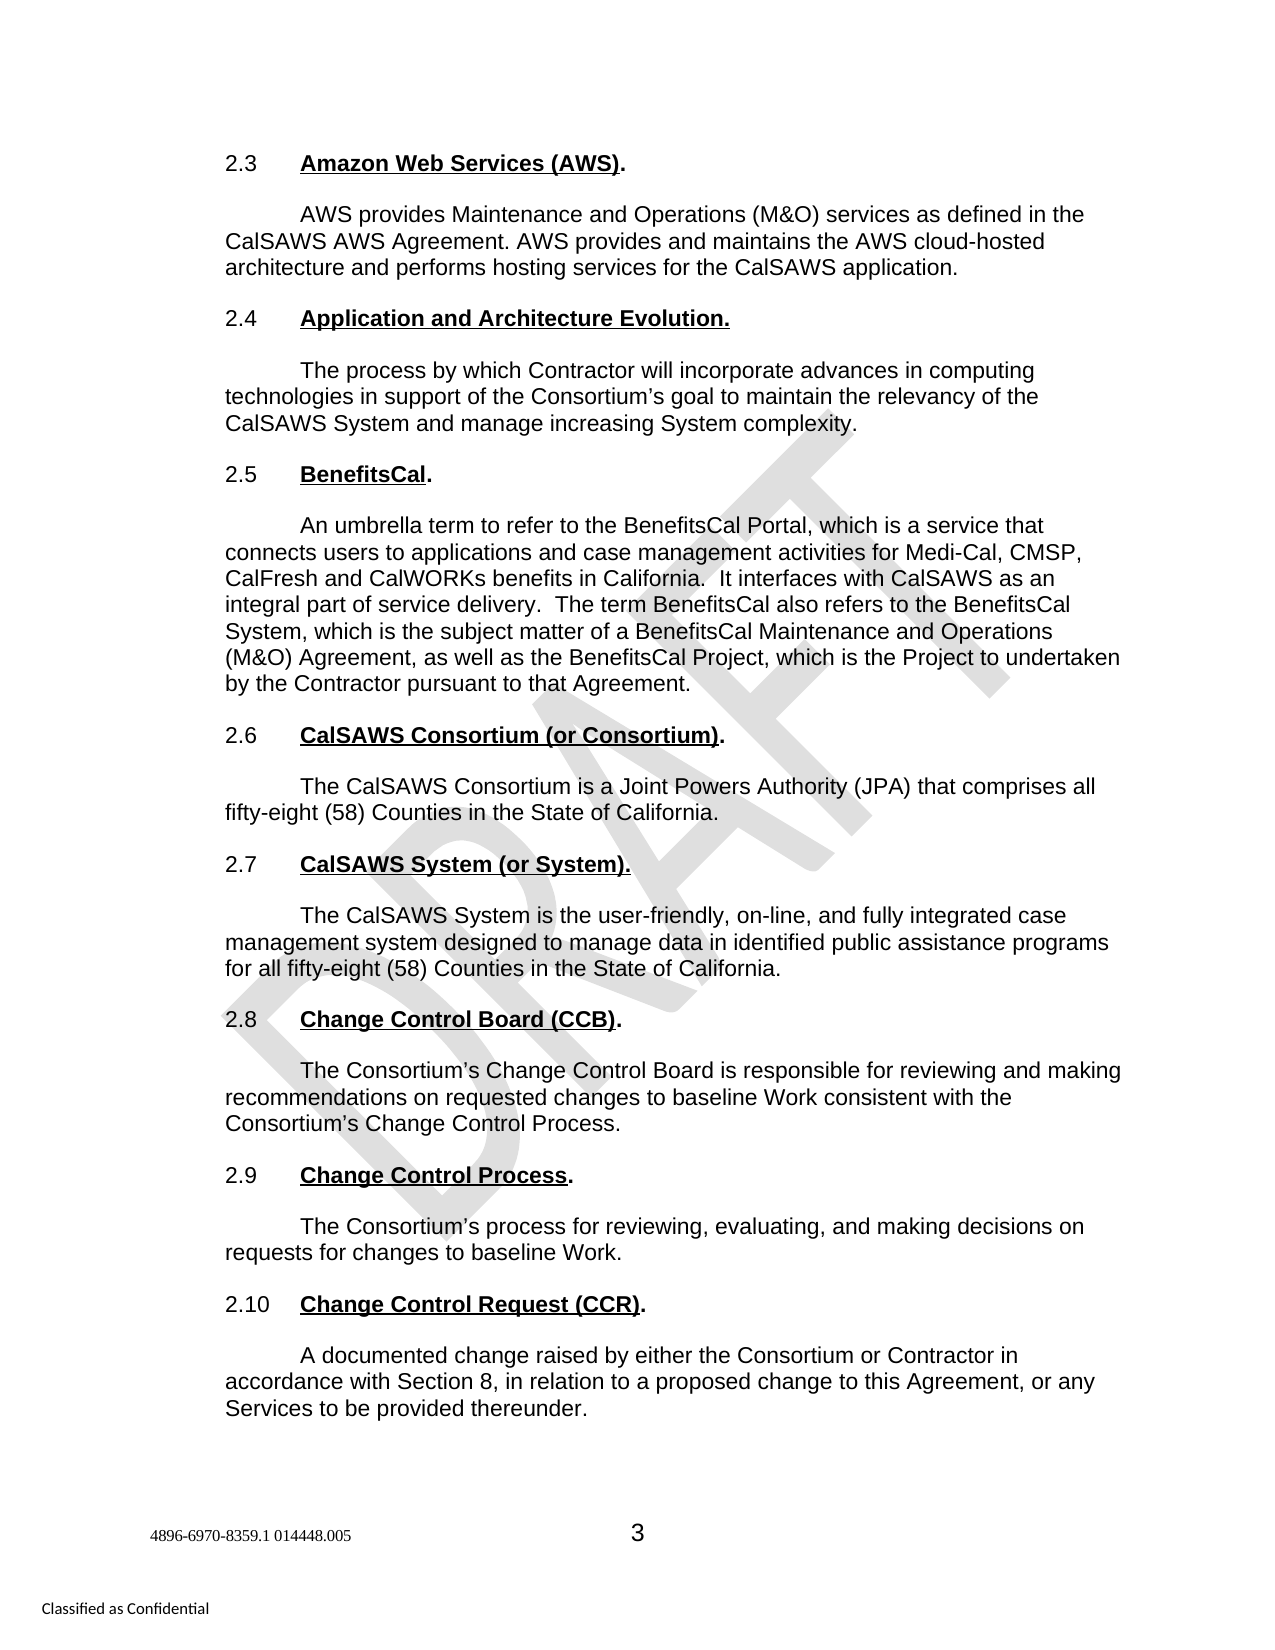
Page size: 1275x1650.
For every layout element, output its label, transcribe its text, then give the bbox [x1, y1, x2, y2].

text Application and Architecture Evolution. [225, 305, 1125, 332]
text Change Control Request (CCR). [225, 1291, 1125, 1317]
text The Consortium’s Change Control Board is responsible for reviewing and making recommendations on requested changes to baseline Work consistent with the Consortium’s Change Control Process. [225, 1057, 1125, 1137]
text The process by which Contractor will incorporate advances in computing technologies in support of the Consortium’s goal to maintain the relevancy of the CalSAWS System and manage increasing System complexity. [225, 357, 1125, 436]
text The Consortium’s process for reviewing, evaluating, and making decisions on requests for changes to baseline Work. [225, 1213, 1125, 1266]
text CalSAWS Consortium (or Consortium). [225, 722, 1125, 748]
text Amazon Web Services (AWS). [225, 150, 1125, 176]
text Change Control Process. [225, 1162, 1125, 1188]
text AWS provides Maintenance and Operations (M&O) services as defined in the CalSAWS AWS Agreement. AWS provides and maintains the AWS cloud-hosted architecture and performs hosting services for the CalSAWS application. [225, 201, 1125, 280]
text The CalSAWS System is the user-friendly, on-line, and fully integrated case management system designed to manage data in identified public assistance programs for all fifty-eight (58) Counties in the State of California. [225, 902, 1125, 981]
text An umbrella term to refer to the BenefitsCal Portal, which is a service that connects users to applications and case management activities for Medi-Cal, CMSP, CalFresh and CalWORKs benefits in California. It interfaces with CalSAWS as an integral part of service delivery. The term BenefitsCal also refers to the BenefitsCal System, which is the subject matter of a BenefitsCal Maintenance and Operations (M&O) Agreement, as well as the BenefitsCal Project, which is the Project to undertaken by the Contractor pursuant to that Agreement. [225, 512, 1125, 697]
text CalSAWS System (or System). [225, 851, 1125, 877]
text BenefitsCal. [225, 461, 1125, 487]
text The CalSAWS Consortium is a Joint Powers Authority (JPA) that comprises all fifty-eight (58) Counties in the State of California. [225, 773, 1125, 826]
text Change Control Board (CCB). [225, 1006, 1125, 1032]
text A documented change raised by either the Consortium or Contractor in accordance with Section 8, in relation to a proposed change to this Agreement, or any Services to be provided thereunder. [225, 1342, 1125, 1421]
